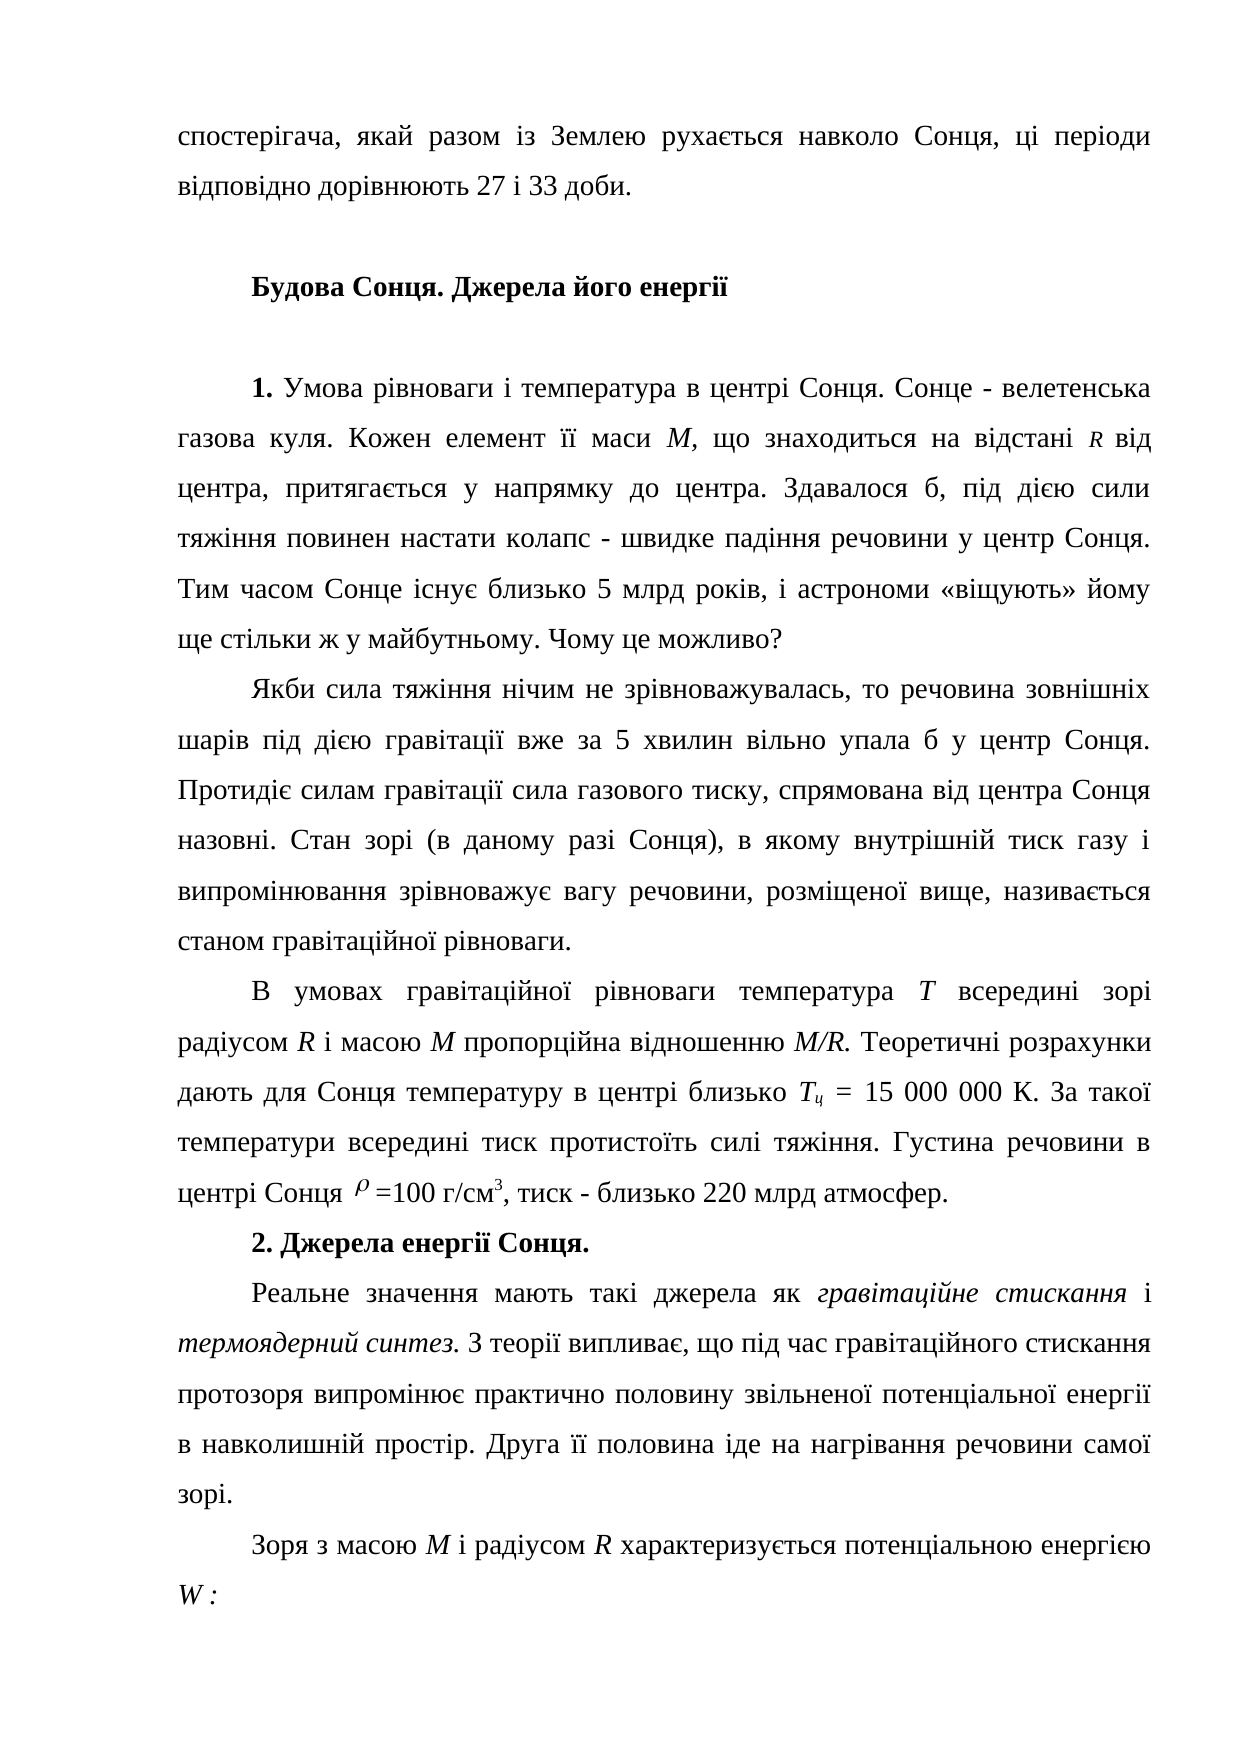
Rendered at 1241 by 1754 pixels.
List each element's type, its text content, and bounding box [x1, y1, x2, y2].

text 2. Джерела енергії Сонця. [177, 1225, 1152, 1258]
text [177, 118, 1152, 202]
text 1. Умова рівноваги і температура в центрі Сонця. Сонце - велетенська газова куля. Кожен елемент її маси М, що знаходиться на відстані r від центра, притягається у напрямку до центра. Здавалося б, під дією сили тяжіння повинен настати колапс - швидке падіння речовини у центр Сонця. Тим часом Сонце існує близько 5 млрд років, і астрономи «віщують» йому ще стільки ж у майбутньому. Чому це можливо? [177, 370, 1152, 655]
text Зоря з масою М і радіусом R характеризується потенціальною енергією W : [177, 1527, 1152, 1611]
text Якби сила тяжіння нічим не зрівноважувалась, то речовина зовнішніх шарів під дією гравітації вже за 5 хвилин вільно упала б у центр Сонця. Протидіє силам гравітації сила газового тиску, спрямована від центра Сонця назовні. Стан зорі (в даному разі Сонця), в якому внутрішній тиск газу і випромінювання зрівноважує вагу речовини, розміщеної вище, називається станом гравітаційної рівноваги. [177, 672, 1152, 957]
text Реальне значення мають такі джерела як гравітаційне стискання і термоядерний синтез. З теорії випливає, що під час гравітаційного стискання протозоря випромінює практично половину звільненої потенціальної енергії в навколишній простір. Друга її половина іде на нагрівання речовини самої зорі. [177, 1275, 1152, 1510]
text В умовах гравітаційної рівноваги температура Т всередині зорі радіусом R і масою М пропорційна відношенню M/R. Теоретичні розрахунки дають для Сонця температуру в центрі близько Тц = 15 000 000 К. За такої температури всередині тиск протистоїть силі тяжіння. Густина речовини в центрі Сонця =100 г/см3, тиск - близько 220 млрд атмосфер. [177, 973, 1152, 1208]
text Будова Сонця. Джерела його енергії [177, 269, 1152, 303]
